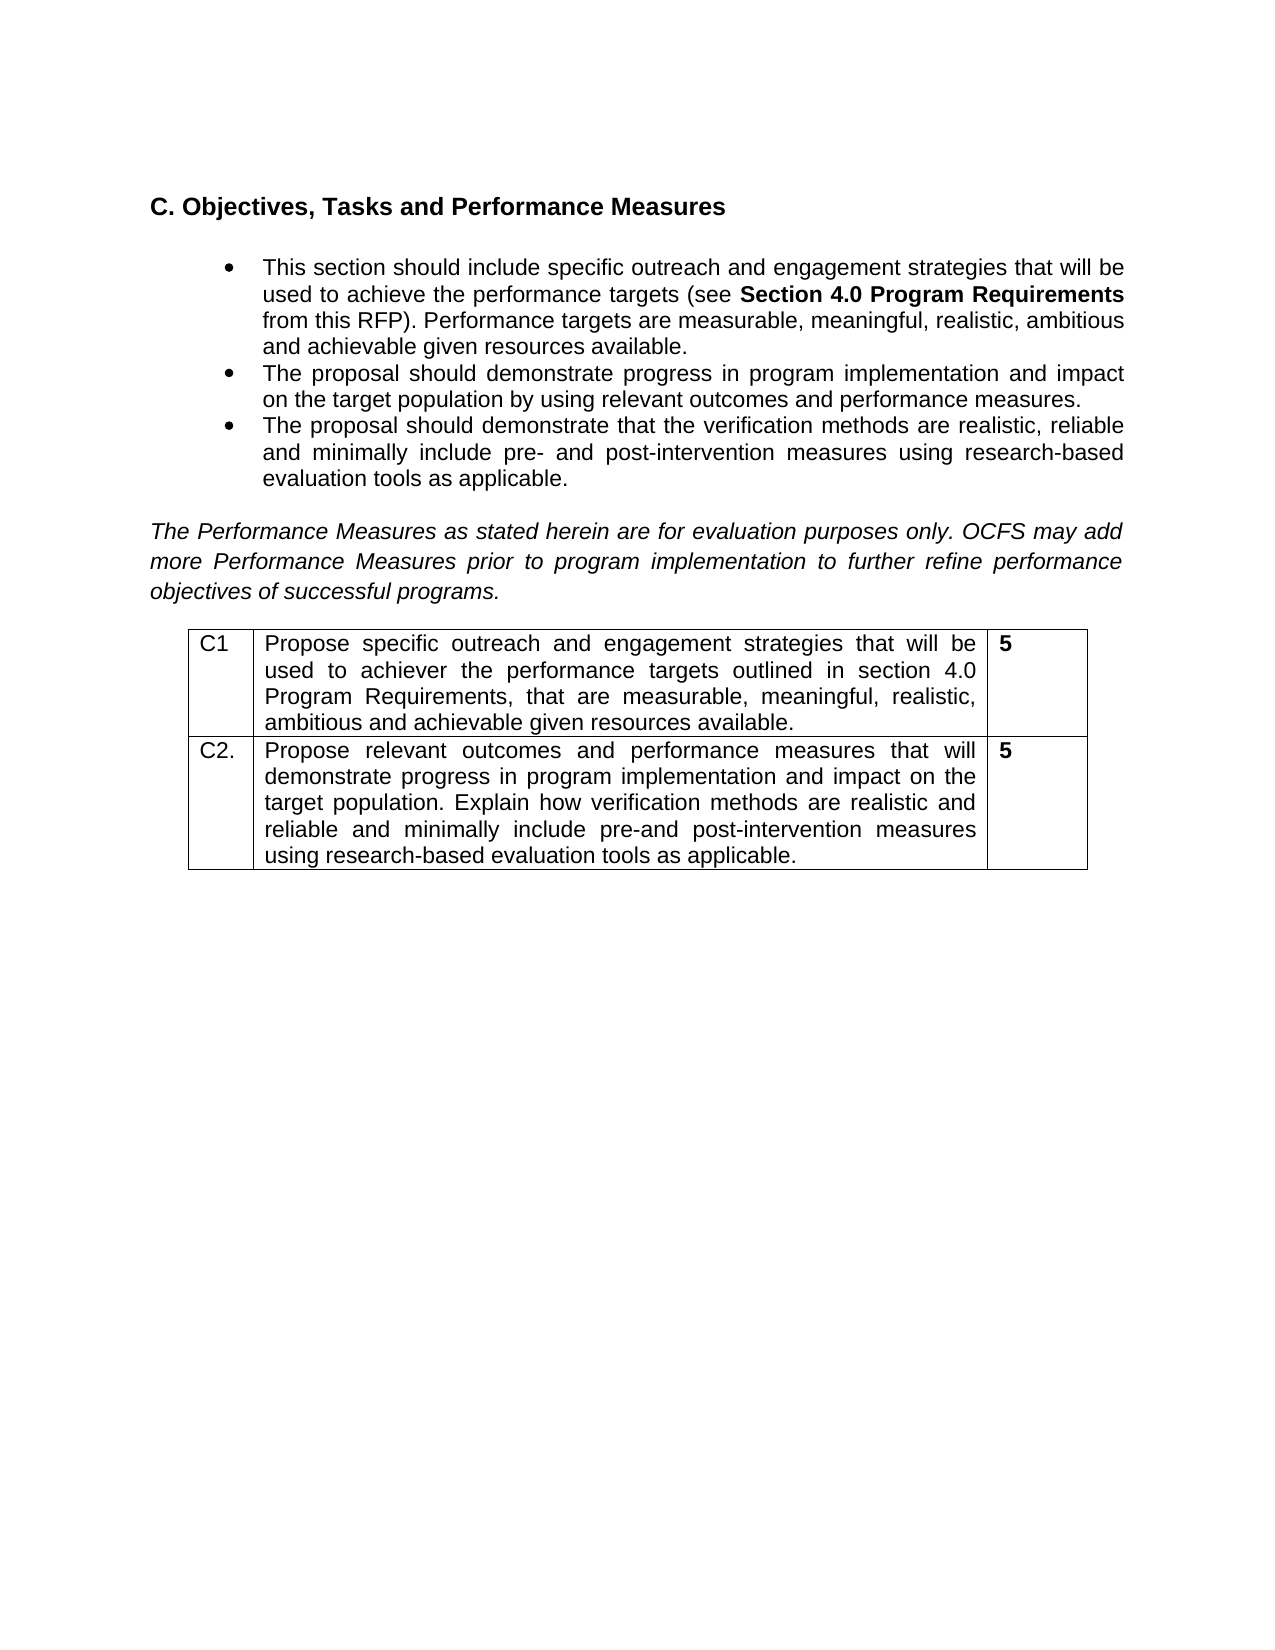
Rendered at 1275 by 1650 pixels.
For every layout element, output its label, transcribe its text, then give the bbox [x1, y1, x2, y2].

list This section should include specific outreach and engagement strategies that will be used to achieve the performance targets (see Section 4.0 Program Requirements from this RFP). Performance targets are measurable, meaningful, realistic, ambitious and achievable given resources available. [225, 254, 1125, 359]
table_cell Propose relevant outcomes and performance measures that will demonstrate progress in program implementation and impact on the target population. Explain how verification methods are realistic and reliable and minimally include pre-and post-intervention measures using research-based evaluation tools as applicable. [254, 737, 987, 868]
text The Performance Measures as stated herein are for evaluation purposes only. OCFS may add more Performance Measures prior to program implementation to further refine performance objectives of successful programs. [150, 518, 1125, 604]
table_header C1 [189, 630, 253, 736]
text C. Objectives, Tasks and Performance Measures [150, 192, 1125, 221]
table_cell C2. [189, 737, 253, 868]
list The proposal should demonstrate that the verification methods are realistic, reliable and minimally include pre- and post-intervention measures using research-based evaluation tools as applicable. [225, 412, 1125, 491]
table_header 5 [988, 630, 1087, 736]
table_cell 5 [988, 737, 1087, 868]
table_header Propose specific outreach and engagement strategies that will be used to achiever the performance targets outlined in section 4.0 Program Requirements, that are measurable, meaningful, realistic, ambitious and achievable given resources available. [254, 630, 987, 736]
list The proposal should demonstrate progress in program implementation and impact on the target population by using relevant outcomes and performance measures. [225, 359, 1125, 412]
